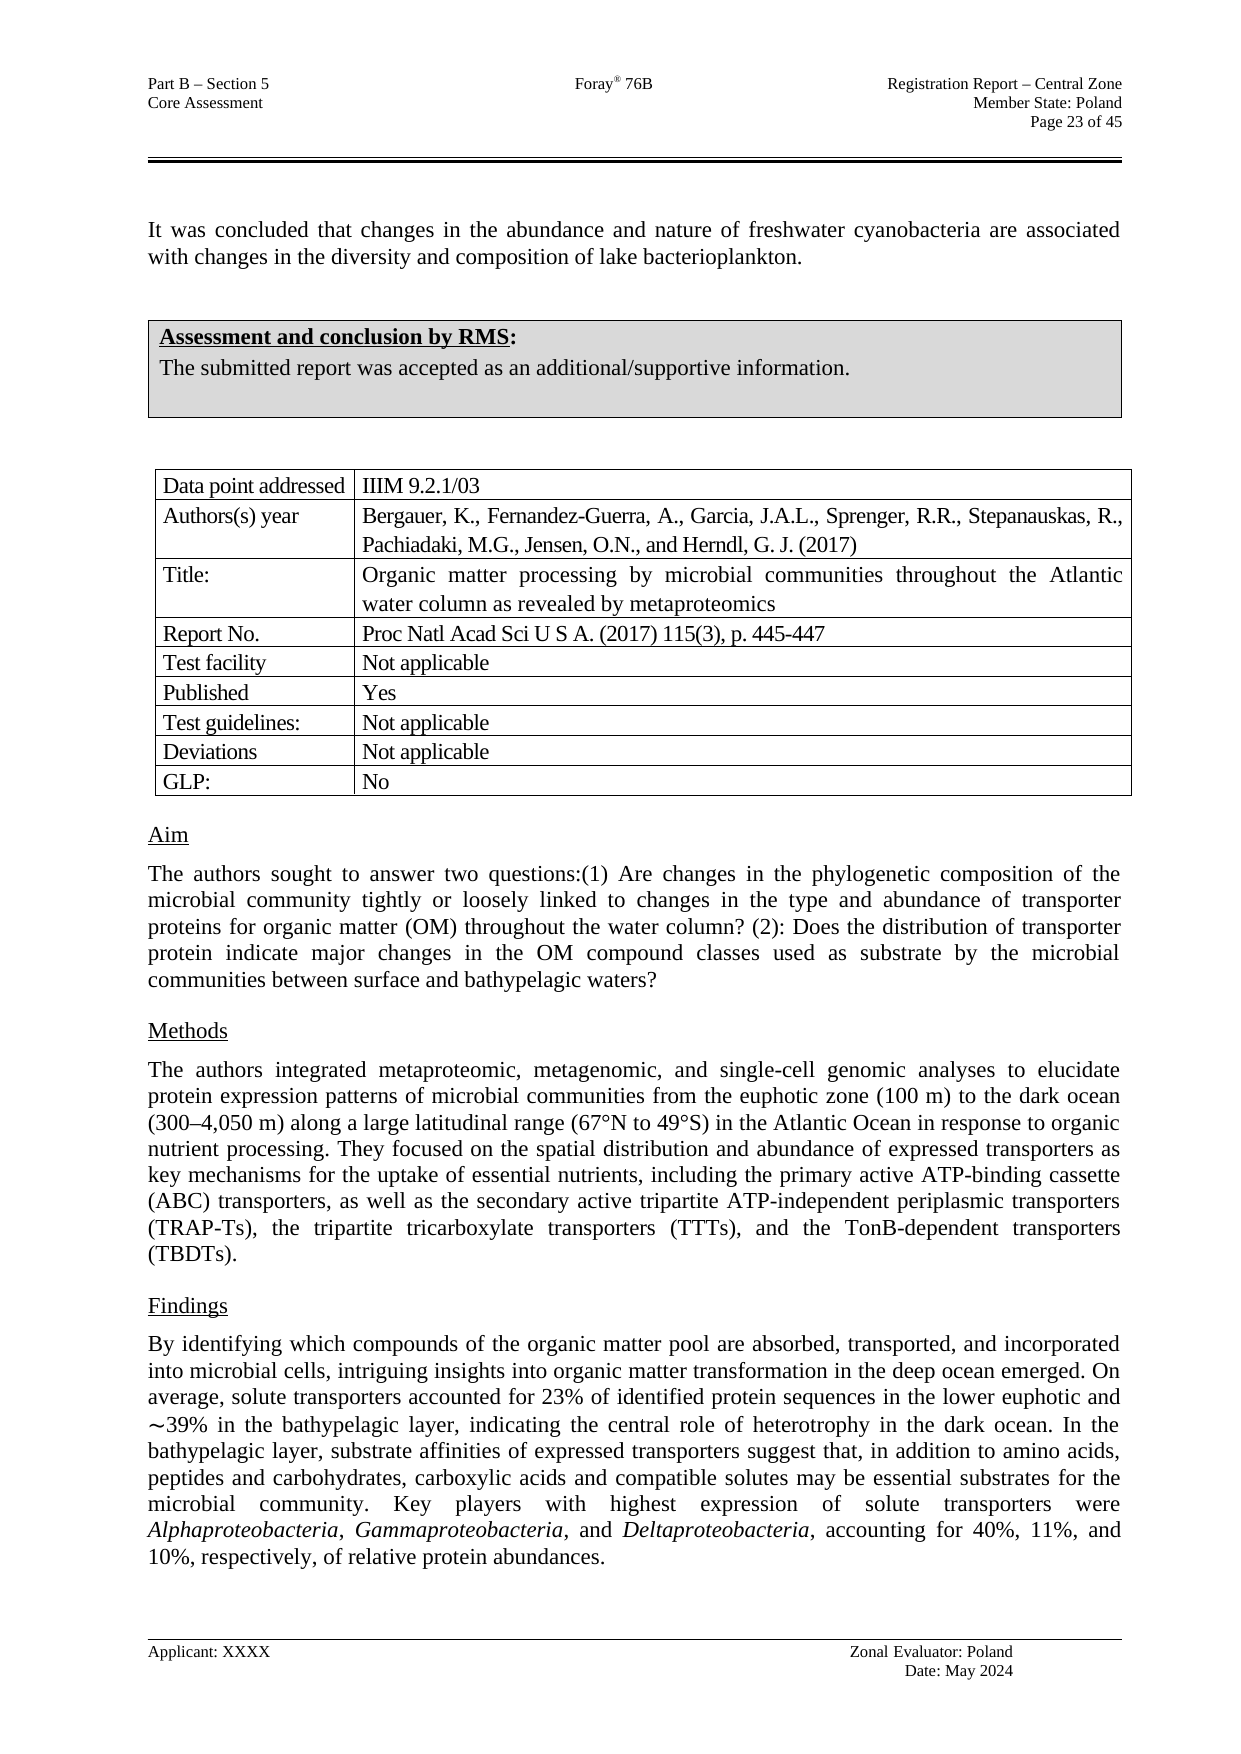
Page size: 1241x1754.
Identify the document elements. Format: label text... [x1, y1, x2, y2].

text Methods [148, 1017, 1122, 1043]
table_cell Published [156, 677, 354, 705]
text Aim [148, 821, 1122, 848]
table_cell Organic matter processing by microbial communities throughout the Atlantic water column as revealed by metaproteomics [355, 559, 1131, 616]
table_cell Test facility [156, 647, 354, 676]
table_cell Bergauer, K., Fernandez-Guerra, A., Garcia, J.A.L., Sprenger, R.R., Stepanauskas, R., Pachiadaki, M.G., Jensen, O.N., and Herndl, G. J. (2017) [355, 500, 1131, 557]
table_cell Not applicable [355, 647, 1131, 676]
table_cell Title: [156, 559, 354, 616]
text It was concluded that changes in the abundance and nature of freshwater cyanobacteria are associated with changes in the diversity and composition of lake bacterioplankton. [148, 216, 1122, 269]
table_cell Proc Natl Acad Sci U S A. (2017) 115(3), p. 445-447 [355, 618, 1131, 646]
text By identifying which compounds of the organic matter pool are absorbed, transported, and incorporated into microbial cells, intriguing insights into organic matter transformation in the deep ocean emerged. On average, solute transporters accounted for 23% of identified protein sequences in the lower euphotic and ∼39% in the bathypelagic layer, indicating the central role of heterotrophy in the dark ocean. In the bathypelagic layer, substrate affinities of expressed transporters suggest that, in addition to amino acids, peptides and carbohydrates, carboxylic acids and compatible solutes may be essential substrates for the microbial community. Key players with highest expression of solute transporters were Alphaproteobacteria, Gammaproteobacteria, and Deltaproteobacteria, accounting for 40%, 11%, and 10%, respectively, of relative protein abundances. [148, 1331, 1122, 1569]
text The authors integrated metaproteomic, metagenomic, and single-cell genomic analyses to elucidate protein expression patterns of microbial communities from the euphotic zone (100 m) to the dark ocean (300–4,050 m) along a large latitudinal range (67°N to 49°S) in the Atlantic Ocean in response to organic nutrient processing. They focused on the spatial distribution and abundance of expressed transporters as key mechanisms for the uptake of essential nutrients, including the primary active ATP-binding cassette (ABC) transporters, as well as the secondary active tripartite ATP-independent periplasmic transporters (TRAP-Ts), the tripartite tricarboxylate transporters (TTTs), and the TonB-dependent transporters (TBDTs). [148, 1056, 1122, 1267]
table_cell Yes [355, 677, 1131, 705]
table_cell GLP: [156, 766, 354, 794]
table_header Data point addressed [156, 470, 354, 499]
table_header IIIM 9.2.1/03 [355, 470, 1131, 499]
table_cell Report No. [156, 618, 354, 646]
table_cell Not applicable [355, 736, 1131, 765]
table_cell No [355, 766, 1131, 794]
table_cell Not applicable [355, 706, 1131, 735]
text Findings [148, 1292, 1122, 1318]
table_cell Deviations [156, 736, 354, 765]
table_header Assessment and conclusion by RMS: The submitted report was accepted as an additional/supportive information. [149, 321, 1121, 417]
text The authors sought to answer two questions:(1) Are changes in the phylogenetic composition of the microbial community tightly or loosely linked to changes in the type and abundance of transporter proteins for organic matter (OM) throughout the water column? (2): Does the distribution of transporter protein indicate major changes in the OM compound classes used as substrate by the microbial communities between surface and bathypelagic waters? [148, 860, 1122, 992]
table_cell Authors(s) year [156, 500, 354, 557]
table_cell Test guidelines: [156, 706, 354, 735]
